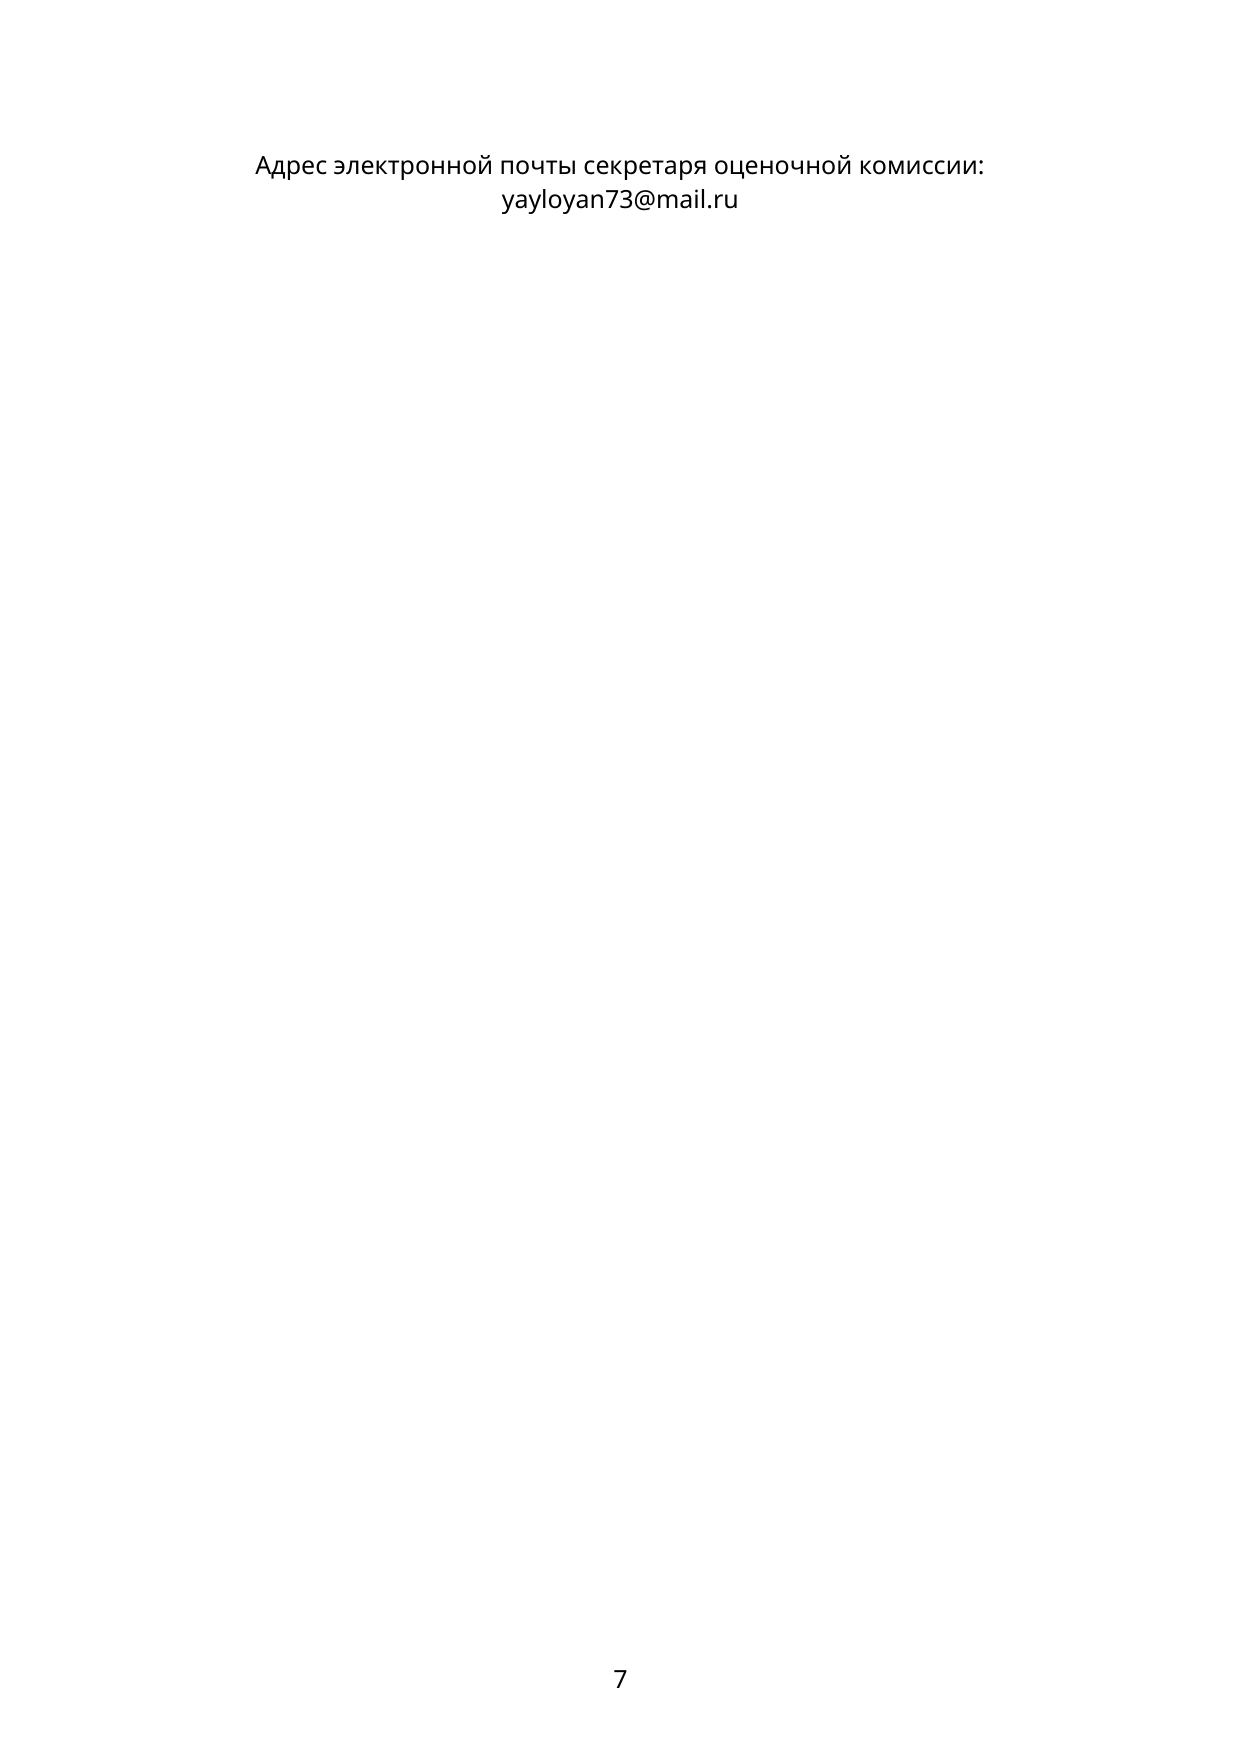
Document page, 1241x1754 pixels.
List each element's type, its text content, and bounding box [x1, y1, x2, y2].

text Адрес электронной почты секретаря оценочной комиссии: yayloyan73@mail.ruЧАСТЬ I [148, 148, 1092, 216]
